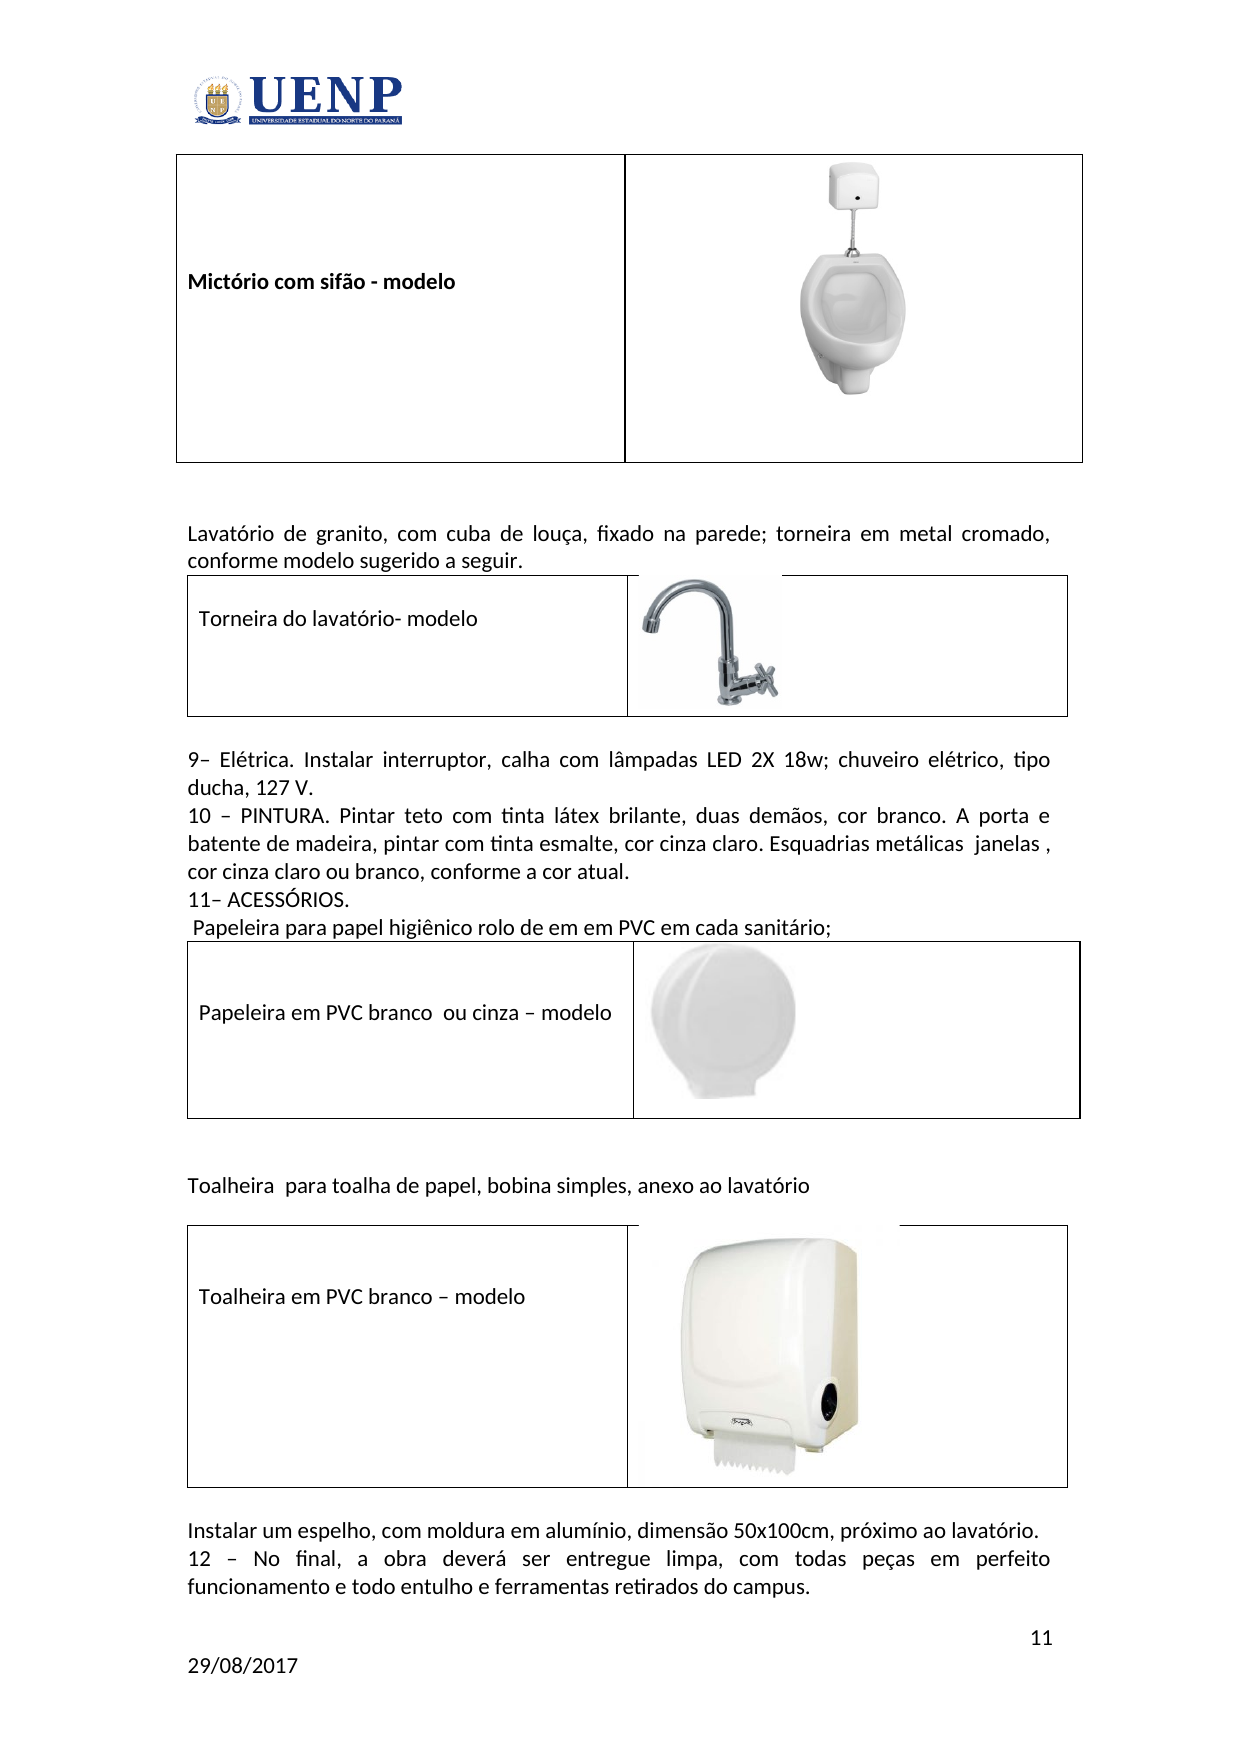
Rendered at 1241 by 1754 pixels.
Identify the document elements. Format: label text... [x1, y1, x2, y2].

picture [187, 75, 404, 126]
picture [638, 1225, 900, 1487]
table_header [628, 576, 1067, 716]
table_header [626, 155, 1082, 462]
text Instalar um espelho, com moldura em alumínio, dimensão 50x100cm, próximo ao lavatório. [187, 1516, 1053, 1544]
table_header Toalheira em PVC branco – modelo [188, 1226, 627, 1487]
picture [638, 575, 782, 709]
table_header [628, 1226, 638, 1487]
table_header Mictório com sifão - modelo [177, 155, 624, 462]
table_header [634, 942, 1079, 1118]
picture [636, 155, 1066, 401]
text Toalheira para toalha de papel, bobina simples, anexo ao lavatório [187, 1172, 1053, 1200]
text 9– Elétrica. Instalar interruptor, calha com lâmpadas LED 2X 18w; chuveiro elétrico, tipo ducha, 127 V. [187, 745, 1053, 801]
table_header Papeleira em PVC branco ou cinza – modelo [188, 942, 633, 1118]
text Papeleira para papel higiênico rolo de em em PVC em cada sanitário; [187, 913, 1053, 941]
table_header [900, 1226, 1067, 1487]
table_header Torneira do lavatório- modelo [188, 576, 627, 716]
text 11– ACESSÓRIOS. [187, 885, 1053, 913]
picture [645, 942, 802, 1099]
text 12 – No final, a obra deverá ser entregue limpa, com todas peças em perfeito funcionamento e todo entulho e ferramentas retirados do campus. [187, 1544, 1053, 1600]
text 10 – PINTURA. Pintar teto com tinta látex brilante, duas demãos, cor branco. A porta e batente de madeira, pintar com tinta esmalte, cor cinza claro. Esquadrias metálicas janelas , cor cinza claro ou branco, conforme a cor atual. [187, 801, 1053, 885]
text Lavatório de granito, com cuba de louça, fixado na parede; torneira em metal cromado, conforme modelo sugerido a seguir. [187, 519, 1053, 575]
